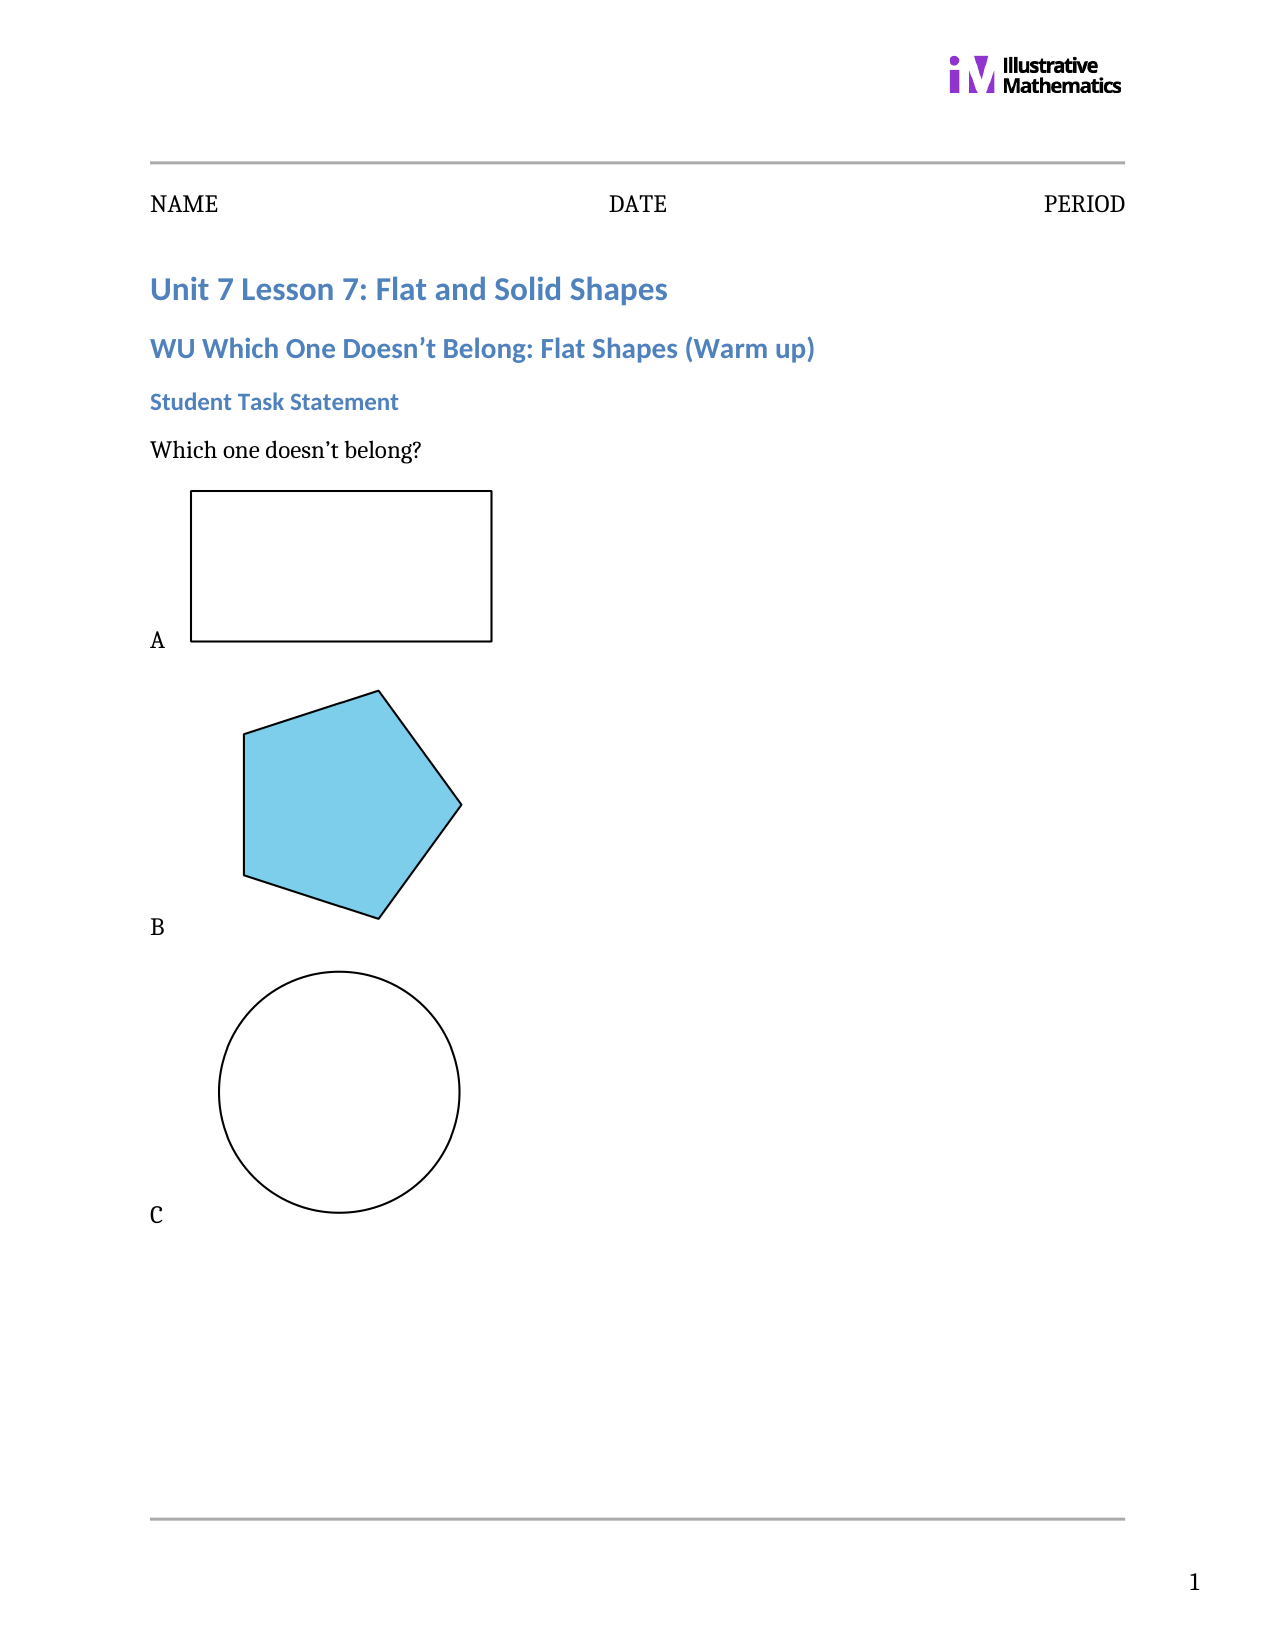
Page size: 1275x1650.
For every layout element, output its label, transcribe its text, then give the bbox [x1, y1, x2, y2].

subtitle Student Task Statement [150, 386, 1125, 417]
picture [181, 960, 497, 1224]
picture [183, 483, 499, 649]
subtitle WU Which One Doesn’t Belong: Flat Shapes (Warm up) [150, 330, 1125, 366]
picture [183, 673, 499, 936]
picture [949, 55, 1121, 93]
text Which one doesn’t belong? [150, 436, 1125, 464]
subtitle Unit 7 Lesson 7: Flat and Solid Shapes [150, 268, 1125, 309]
